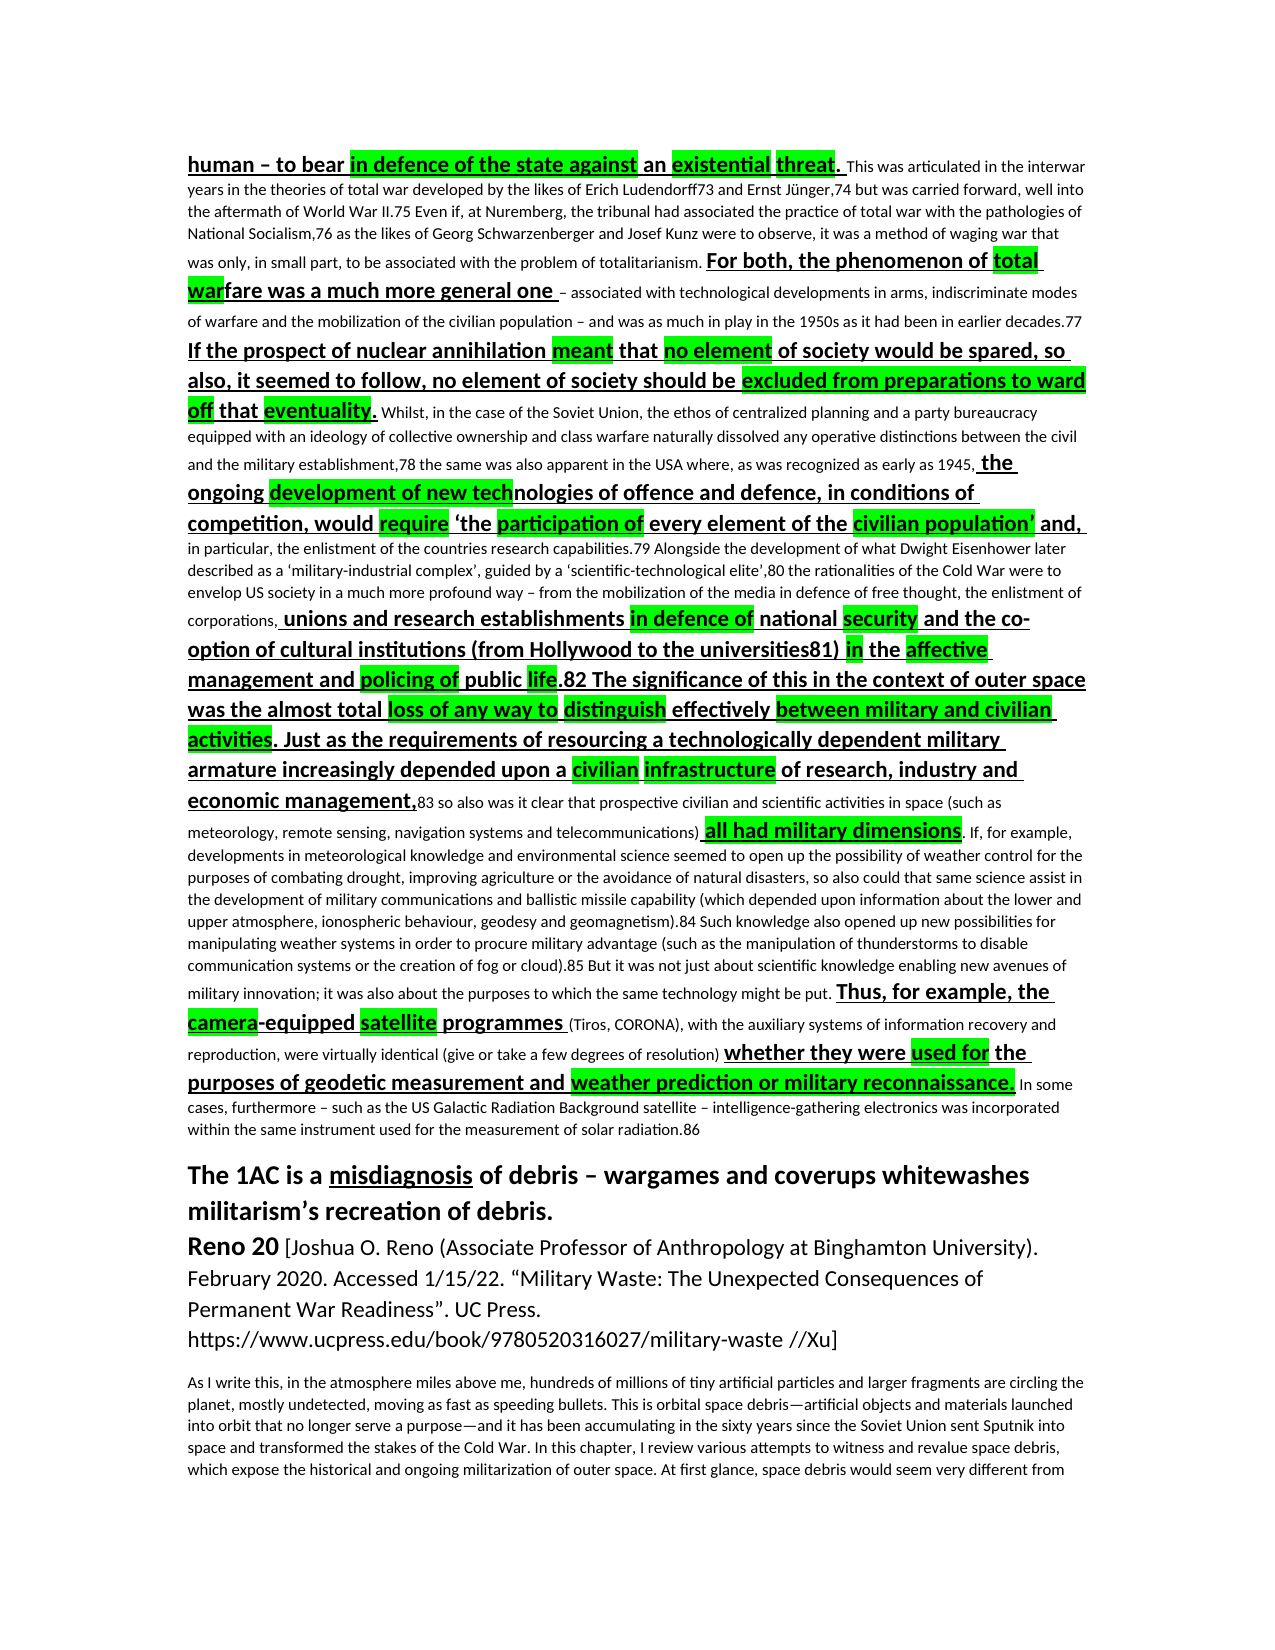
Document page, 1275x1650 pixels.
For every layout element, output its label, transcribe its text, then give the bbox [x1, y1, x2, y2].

text Reno 20 [Joshua O. Reno (Associate Professor of Anthropology at Binghamton University). February 2020. Accessed 1/15/22. “Military Waste: The Unexpected Consequences of Permanent War Readiness”. UC Press. https://www.ucpress.edu/book/9780520316027/military-waste //Xu] [187, 1229, 1087, 1353]
subtitle The 1AC is a misdiagnosis of debris – wargames and coverups whitewashes militarism’s recreation of debris. [187, 1158, 1087, 1227]
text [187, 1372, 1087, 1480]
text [187, 150, 1087, 533]
